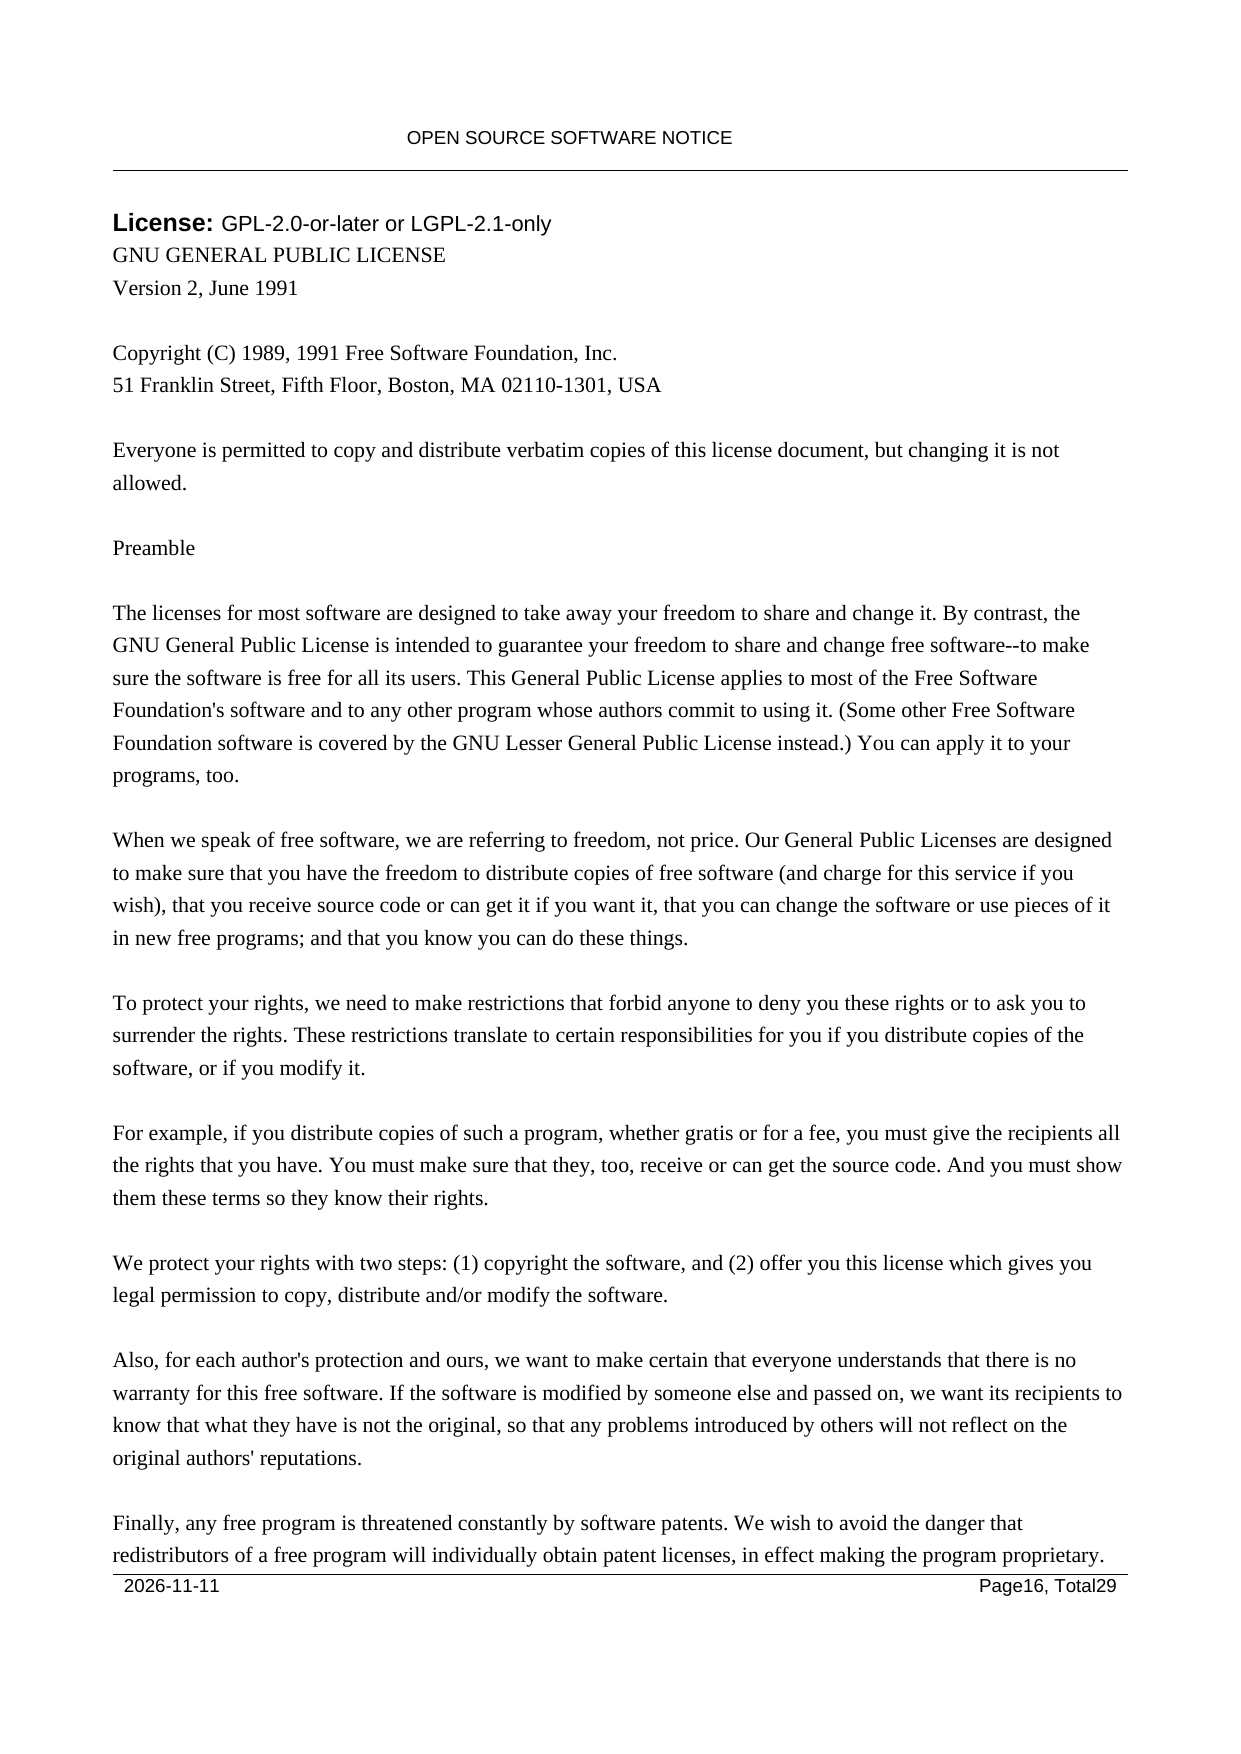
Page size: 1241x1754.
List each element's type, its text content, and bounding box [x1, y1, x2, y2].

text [112, 239, 1128, 1571]
text License: GPL-2.0-or-later or LGPL-2.1-only [112, 206, 1128, 239]
